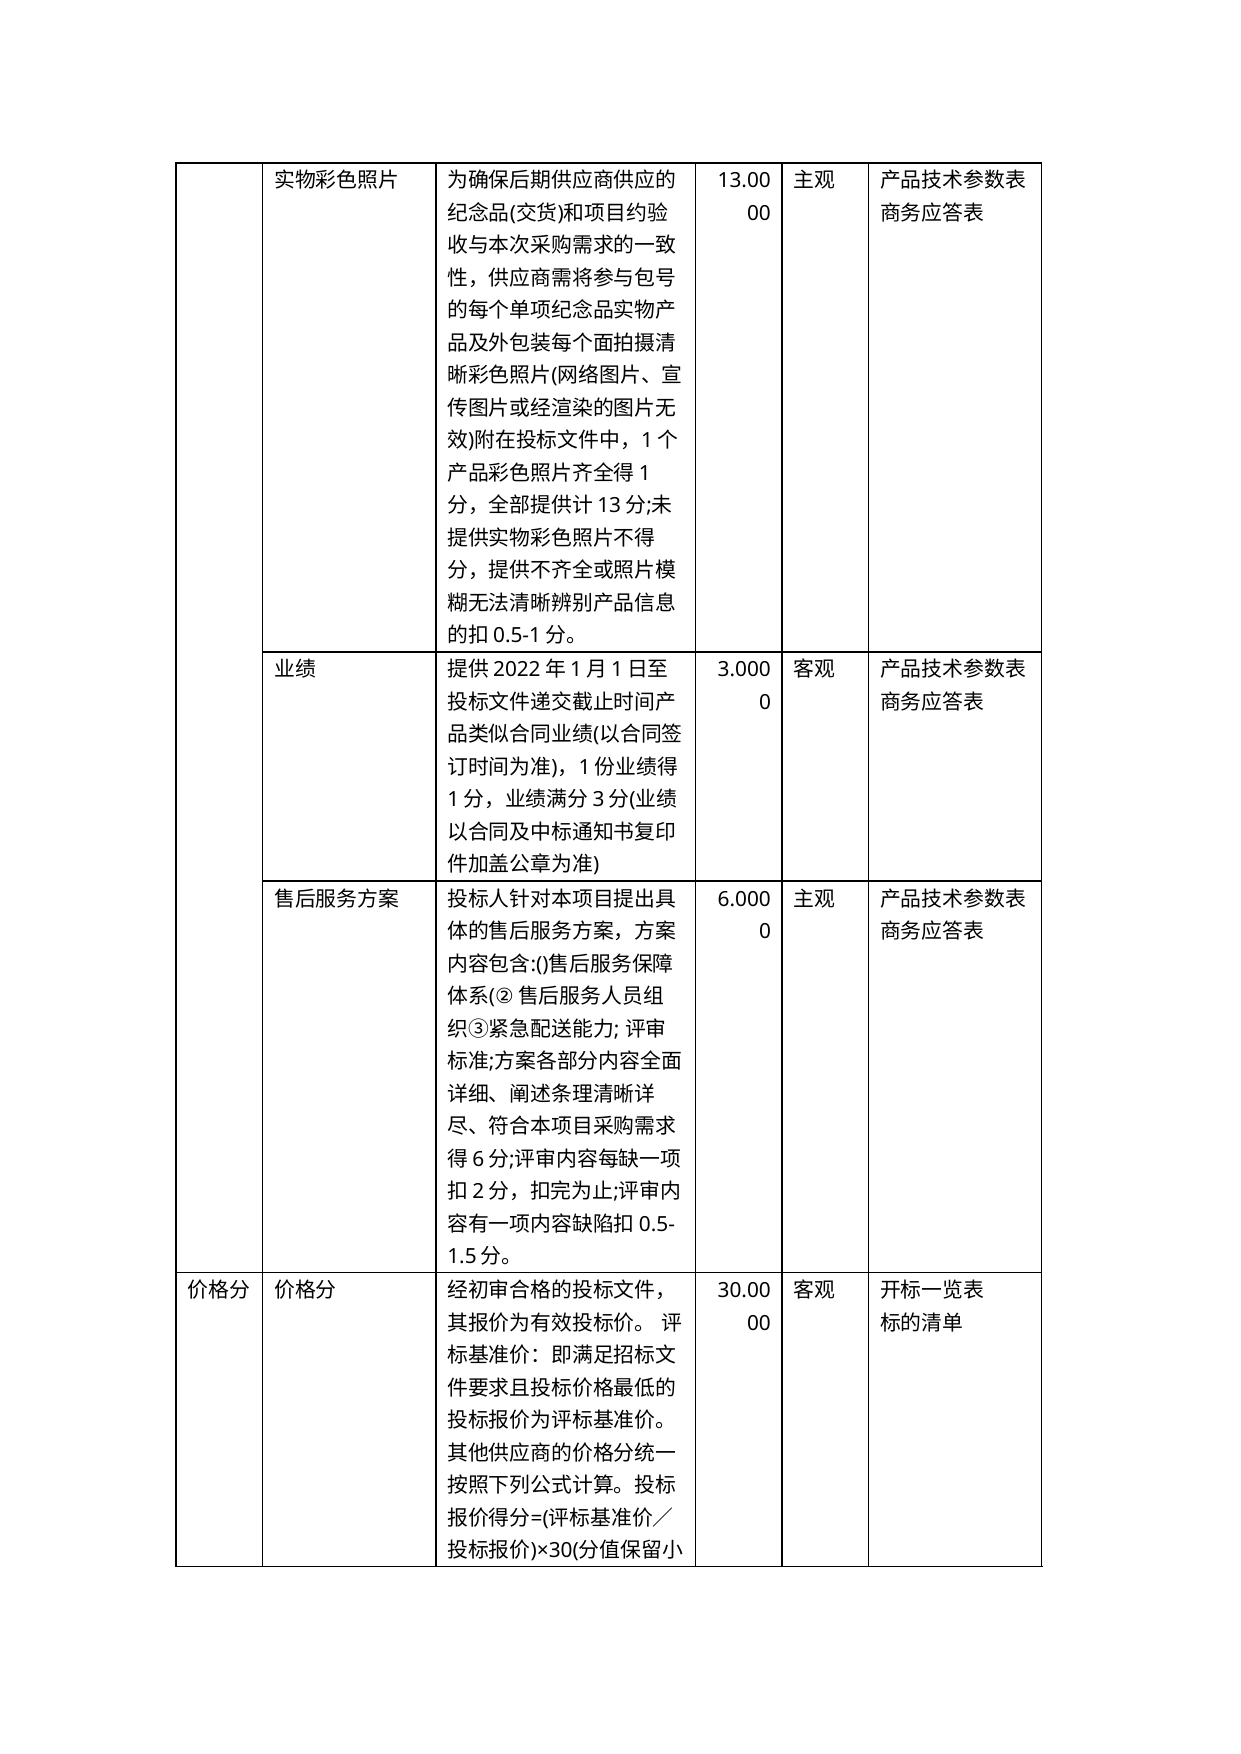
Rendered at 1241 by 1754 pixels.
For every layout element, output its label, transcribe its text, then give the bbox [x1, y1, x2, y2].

table_cell 产品技术参数表 商务应答表 [869, 882, 1041, 1272]
table_cell 客观 [783, 1273, 868, 1566]
table_cell 为确保后期供应商供应的纪念品(交货)和项目约验收与本次采购需求的一致性，供应商需将参与包号的每个单项纪念品实物产品及外包装每个面拍摄清晰彩色照片(网络图片、宣传图片或经渲染的图片无效)附在投标文件中，1个产品彩色照片齐全得1分，全部提供计13分;未提供实物彩色照片不得分，提供不齐全或照片模糊无法清晰辨别产品信息的扣0.5-1分。 [437, 164, 695, 651]
table_cell 实物彩色照片 [263, 164, 435, 651]
table_cell 价格分 [177, 1273, 262, 1566]
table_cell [437, 1273, 695, 1566]
table_cell 6.0000 [696, 882, 781, 1272]
table_cell 业绩 [263, 653, 435, 880]
table_cell 3.0000 [696, 653, 781, 880]
table_cell 客观 [783, 653, 868, 880]
table_cell 13.0000 [696, 164, 781, 651]
table_cell 投标人针对本项目提出具体的售后服务方案，方案内容包含:()售后服务保障体系(②售后服务人员组织③紧急配送能力; 评审标准;方案各部分内容全面详细、阐述条理清晰详尽、符合本项目采购需求得6分;评审内容每缺一项扣2分，扣完为止;评审内容有一项内容缺陷扣0.5-1.5分。 [437, 882, 695, 1272]
table_cell 价格分 [263, 1273, 435, 1566]
table_cell 主观 [783, 882, 868, 1272]
table_cell 主观 [783, 164, 868, 651]
table_cell 提供2022年1月1日至投标文件递交截止时间产品类似合同业绩(以合同签订时间为准)，1份业绩得1分，业绩满分3分(业绩以合同及中标通知书复印件加盖公章为准) [437, 653, 695, 880]
table_cell 开标一览表 标的清单 [869, 1273, 1041, 1566]
table_cell 30.0000 [696, 1273, 781, 1566]
table_cell 产品技术参数表 商务应答表 [869, 164, 1041, 651]
table_cell 产品技术参数表 商务应答表 [869, 653, 1041, 880]
table_cell 售后服务方案 [263, 882, 435, 1272]
